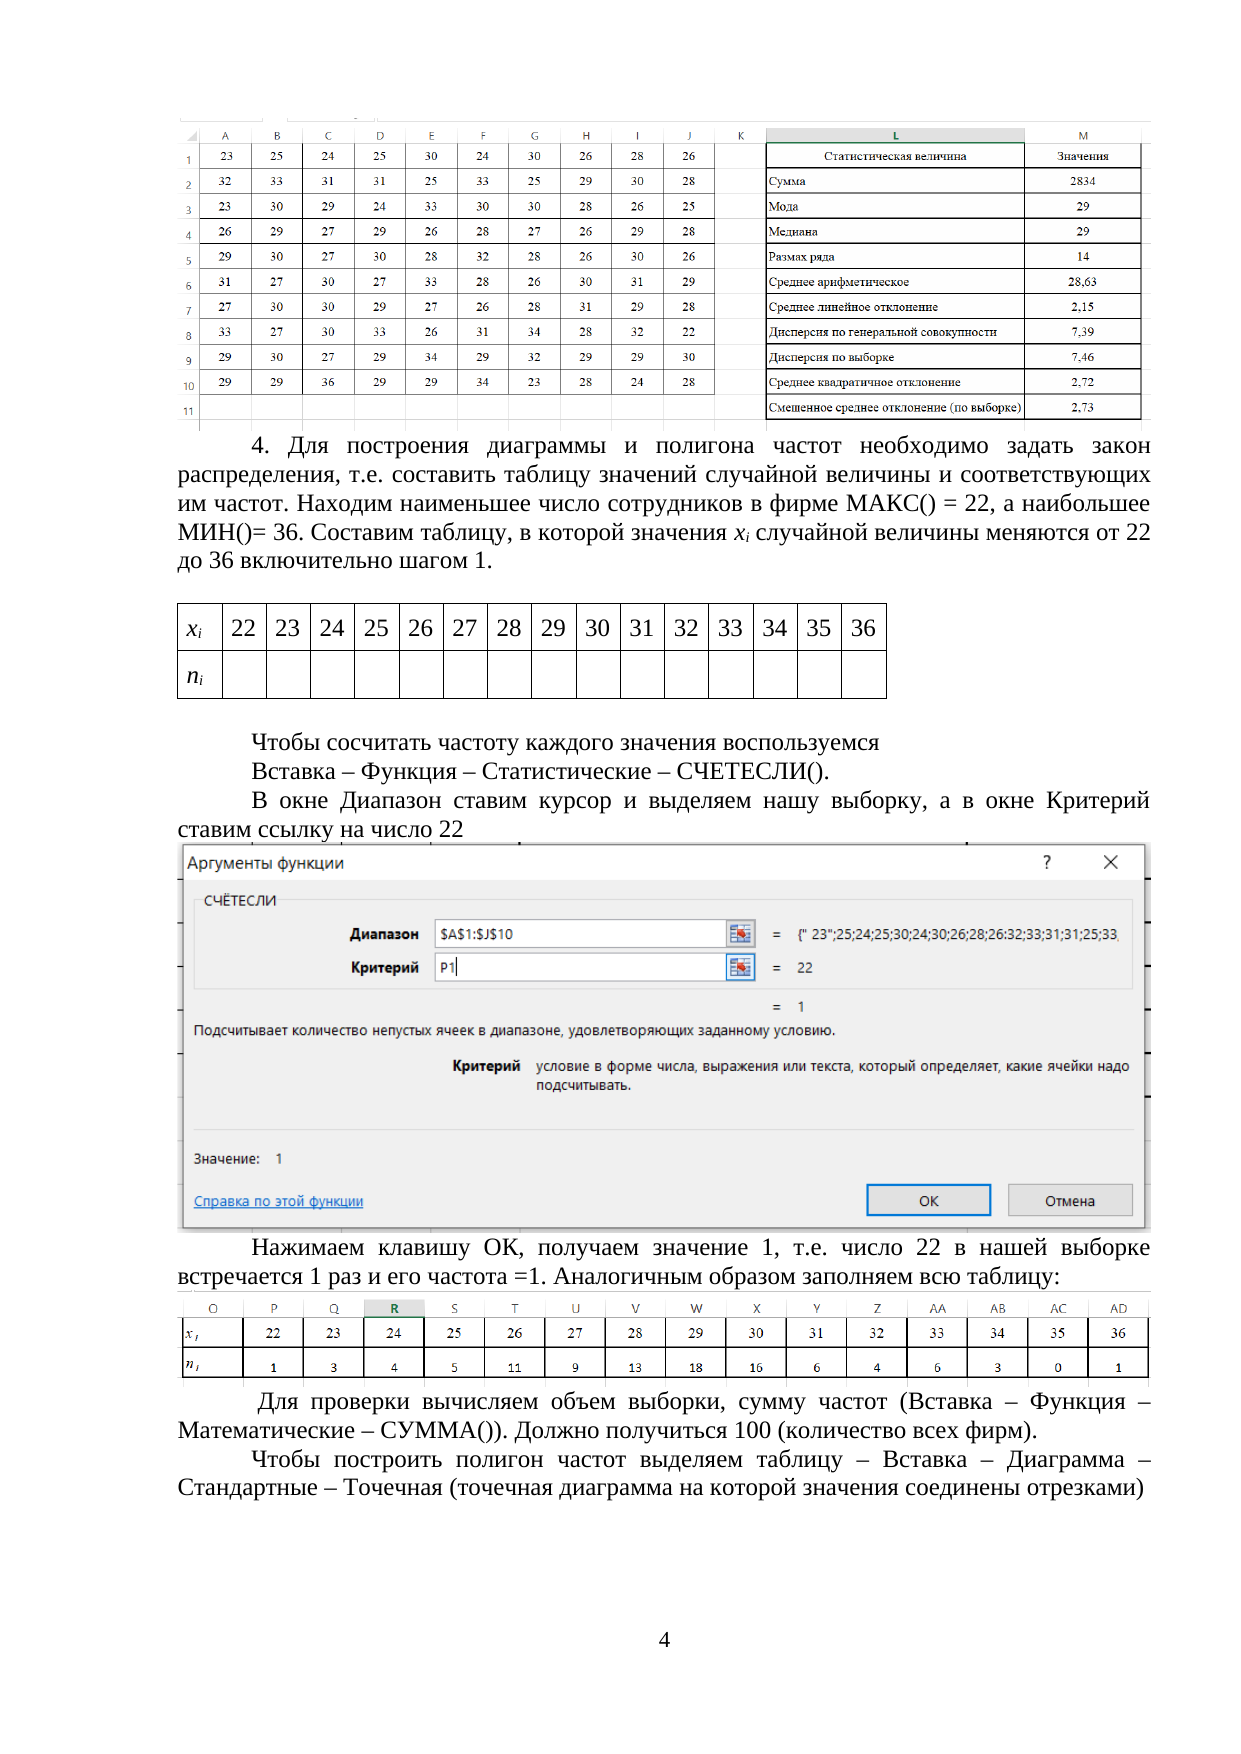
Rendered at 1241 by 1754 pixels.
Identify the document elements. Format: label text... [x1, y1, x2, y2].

table_header 31 [621, 604, 664, 650]
picture [177, 1290, 1151, 1387]
text Чтобы сосчитать частоту каждого значения воспользуемся [177, 727, 1152, 756]
table_cell [355, 651, 399, 698]
table_header 26 [400, 604, 443, 650]
table_cell [267, 651, 310, 698]
table_cell [621, 651, 664, 698]
table_cell [798, 651, 841, 698]
text Вставка – Функция – Статистические – СЧЕТЕСЛИ(). [177, 756, 1152, 785]
table_cell [444, 651, 487, 698]
picture [177, 842, 1151, 1233]
table_cell [842, 651, 886, 698]
text Чтобы построить полигон частот выделяем таблицу – Вставка – Диаграмма – Стандартные – Точечная (точечная диаграмма на которой значения соединены отрезками) [177, 1444, 1152, 1501]
table_header 24 [311, 604, 354, 650]
table_cell [532, 651, 576, 698]
table_header 25 [355, 604, 399, 650]
table_header xi [178, 604, 222, 650]
table_cell [709, 651, 753, 698]
table_header 27 [444, 604, 487, 650]
table_cell [311, 651, 354, 698]
table_header 35 [798, 604, 841, 650]
table_header 34 [754, 604, 797, 650]
table_header 30 [577, 604, 620, 650]
table_cell [223, 651, 266, 698]
table_header 28 [488, 604, 531, 650]
text Нажимаем клавишу ОК, получаем значение 1, т.е. число 22 в нашей выборке встречается 1 раз и его частота =1. Аналогичным образом заполняем всю таблицу: [177, 1232, 1152, 1290]
table_header 29 [532, 604, 576, 650]
table_header 36 [842, 604, 886, 650]
text 4. Для построения диаграммы и полигона частот необходимо задать закон распределения, т.е. составить таблицу значений случайной величины и соответствующих им частот. Находим наименьшее число сотрудников в фирме МАКС() = 22, а наибольшее МИН()= 36. Составим таблицу, в которой значения xi случайной величины меняются от 22 до 36 включительно шагом 1. [177, 431, 1152, 574]
table_cell [400, 651, 443, 698]
text Для проверки вычисляем объем выборки, сумму частот (Вставка – Функция – Математические – СУММА()). Должно получиться 100 (количество всех фирм). [177, 1386, 1152, 1444]
table_cell [754, 651, 797, 698]
table_cell [577, 651, 620, 698]
table_header 33 [709, 604, 753, 650]
table_header 32 [665, 604, 708, 650]
table_header 22 [223, 604, 266, 650]
table_cell ni [178, 651, 222, 698]
text В окне Диапазон ставим курсор и выделяем нашу выборку, а в окне Критерий ставим ссылку на число 22 [177, 785, 1152, 842]
table_cell [665, 651, 708, 698]
table_header 23 [267, 604, 310, 650]
table_cell [488, 651, 531, 698]
picture [177, 118, 1151, 431]
